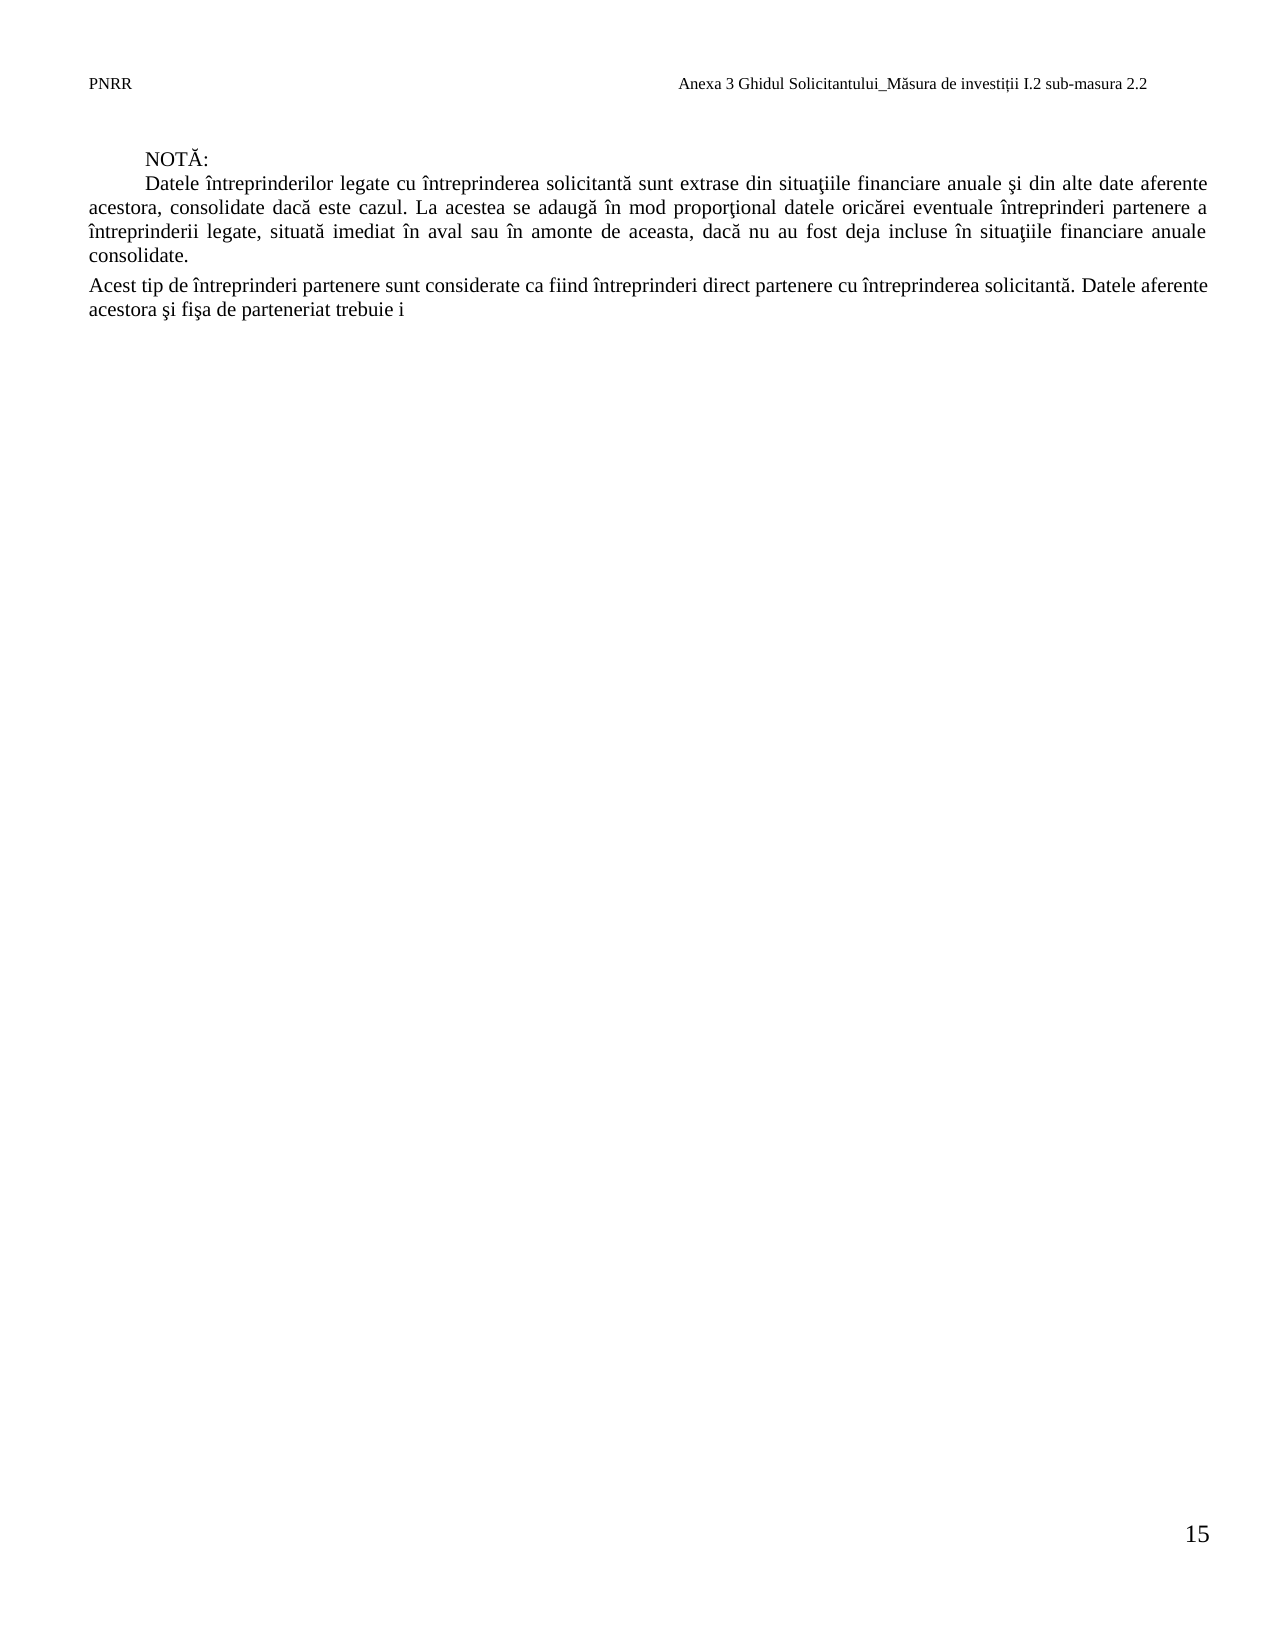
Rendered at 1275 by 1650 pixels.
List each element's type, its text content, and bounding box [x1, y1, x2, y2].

text Acest tip de întreprinderi partenere sunt considerate ca fiind întreprinderi direct partenere cu întreprinderea solicitantă. Datele aferente acestora şi fişa de parteneriat trebuie i [89, 273, 1209, 321]
text Datele întreprinderilor legate cu întreprinderea solicitantă sunt extrase din situaţiile financiare anuale şi din alte date aferente acestora, consolidate dacă este cazul. La acestea se adaugă în mod proporţional datele oricărei eventuale întreprinderi partenere a întreprinderii legate, situată imediat în aval sau în amonte de aceasta, dacă nu au fost deja incluse în situaţiile financiare anuale consolidate. [89, 171, 1209, 267]
text NOTĂ: [89, 147, 1209, 171]
